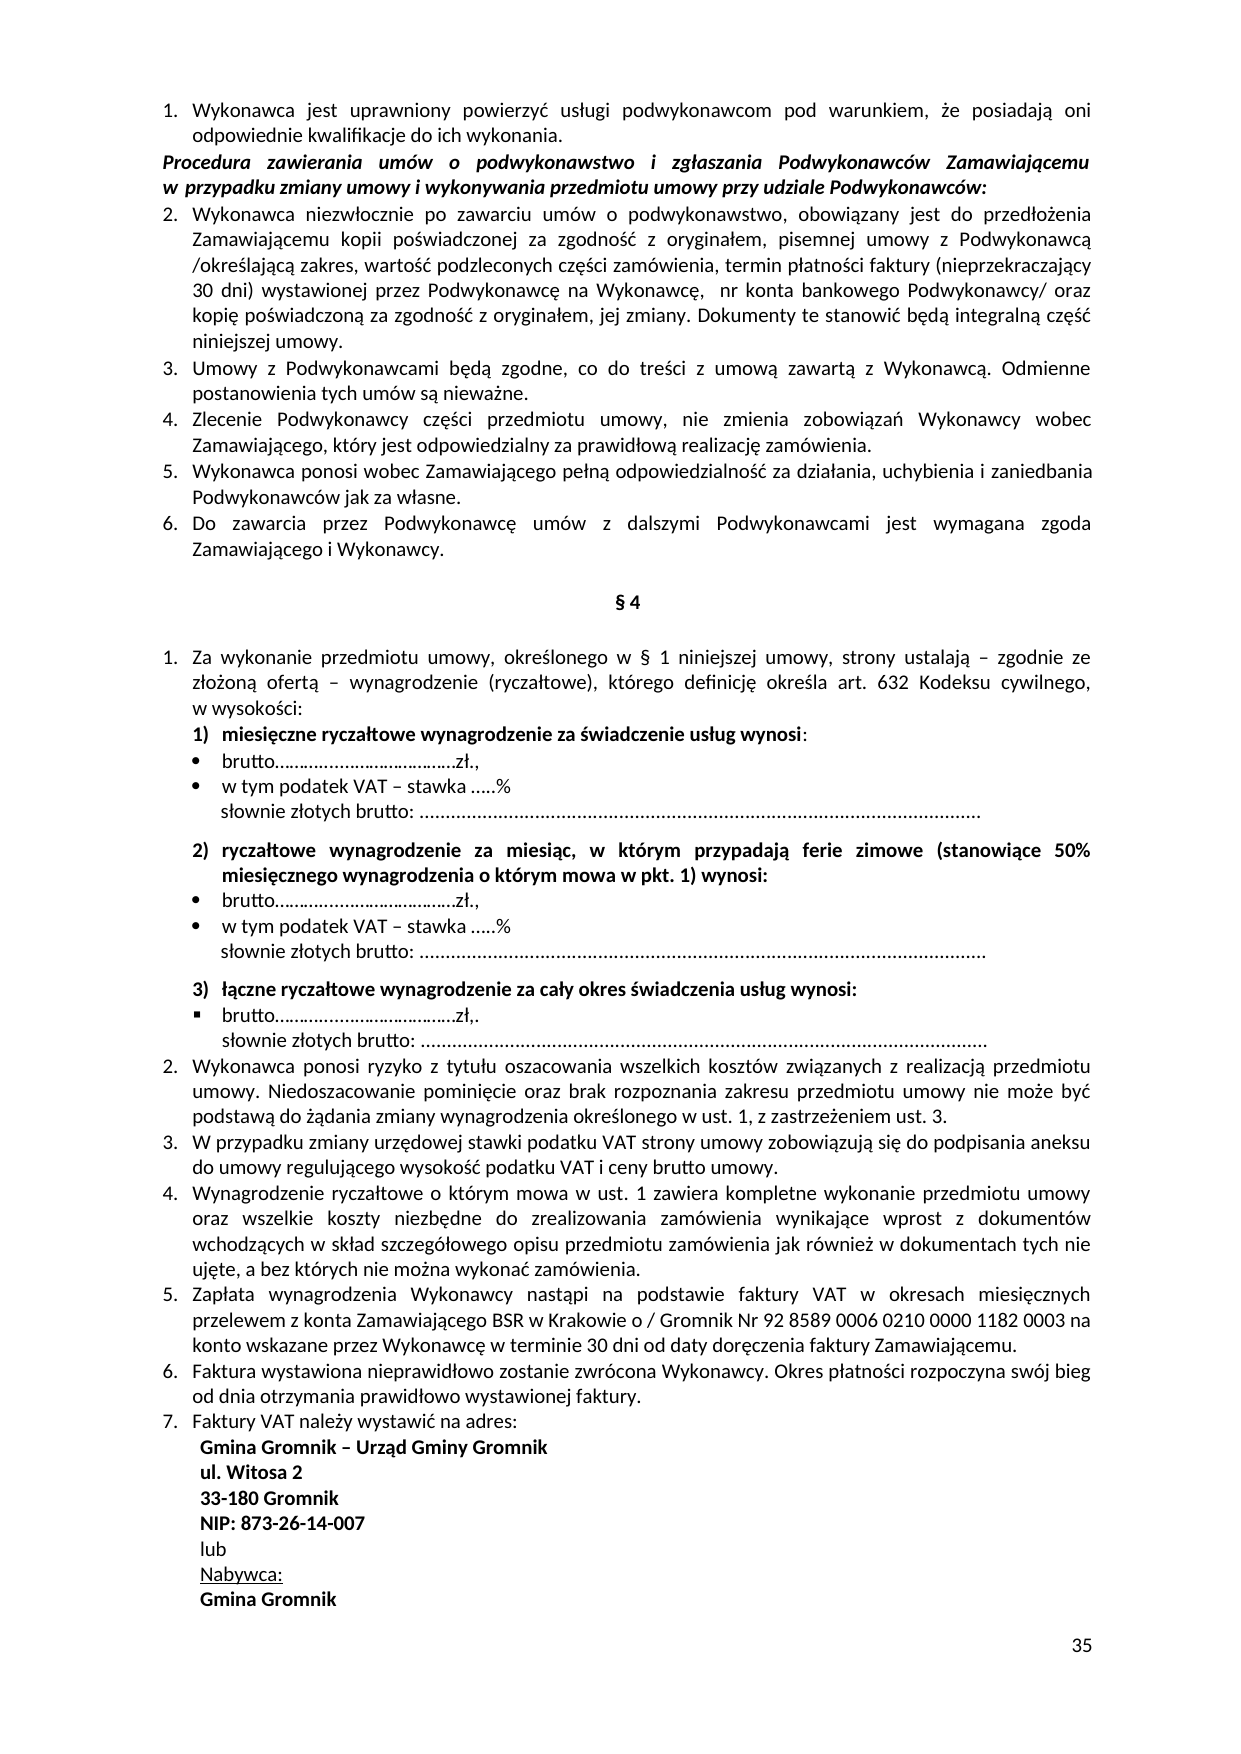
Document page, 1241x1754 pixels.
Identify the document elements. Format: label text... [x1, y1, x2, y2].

list Wykonawca jest uprawniony powierzyć usługi podwykonawcom pod warunkiem, że posiadają oni odpowiednie kwalifikacje do ich wykonania. [162, 97, 1092, 148]
text ul. Witosa 2 [200, 1459, 1092, 1485]
list brutto……….......…………………zł., [192, 748, 1092, 773]
list Wykonawca ponosi wobec Zamawiającego pełną odpowiedzialność za działania, uchybienia i zaniedbania Podwykonawców jak za własne. [162, 459, 1092, 509]
list łączne ryczałtowe wynagrodzenie za cały okres świadczenia usług wynosi: [192, 977, 1092, 1002]
list Umowy z Podwykonawcami będą zgodne, co do treści z umową zawartą z Wykonawcą. Odmienne postanowienia tych umów są nieważne. [162, 355, 1092, 406]
text § 4 [162, 589, 1092, 614]
text NIP: 873-26-14-007 [200, 1510, 1092, 1536]
list Wykonawca ponosi ryzyko z tytułu oszacowania wszelkich kosztów związanych z realizacją przedmiotu umowy. Niedoszacowanie pominięcie oraz brak rozpoznania zakresu przedmiotu umowy nie może być podstawą do żądania zmiany wynagrodzenia określonego w ust. 1, z zastrzeżeniem ust. 3. [162, 1053, 1092, 1129]
text 33-180 Gromnik [200, 1485, 1092, 1510]
text Gmina Gromnik – Urząd Gminy Gromnik [200, 1434, 1092, 1459]
text lub [200, 1536, 1092, 1561]
list W przypadku zmiany urzędowej stawki podatku VAT strony umowy zobowiązują się do podpisania aneksu do umowy regulującego wysokość podatku VAT i ceny brutto umowy. [162, 1129, 1092, 1180]
list w tym podatek VAT – stawka …..% [192, 913, 1092, 938]
list Wykonawca niezwłocznie po zawarciu umów o podwykonawstwo, obowiązany jest do przedłożenia Zamawiającemu kopii poświadczonej za zgodność z oryginałem, pisemnej umowy z Podwykonawcą /określającą zakres, wartość podzleconych części zamówienia, termin płatności faktury (nieprzekraczający 30 dni) wystawionej przez Podwykonawcę na Wykonawcę, nr konta bankowego Podwykonawcy/ oraz kopię poświadczoną za zgodność z oryginałem, jej zmiany. Dokumenty te stanowić będą integralną część niniejszej umowy. [162, 201, 1092, 353]
list w tym podatek VAT – stawka …..% [192, 773, 1092, 799]
list Zlecenie Podwykonawcy części przedmiotu umowy, nie zmienia zobowiązań Wykonawcy wobec Zamawiającego, który jest odpowiedzialny za prawidłową realizację zamówienia. [162, 407, 1092, 457]
list Za wykonanie przedmiotu umowy, określonego w § 1 niniejszej umowy, strony ustalają – zgodnie ze złożoną ofertą – wynagrodzenie (ryczałtowe), którego definicję określa art. 632 Kodeksu cywilnego, w wysokości: [162, 644, 1092, 720]
list Zapłata wynagrodzenia Wykonawcy nastąpi na podstawie faktury VAT w okresach miesięcznych przelewem z konta Zamawiającego BSR w Krakowie o / Gromnik Nr 92 8589 0006 0210 0000 1182 0003 na konto wskazane przez Wykonawcę w terminie 30 dni od daty doręczenia faktury Zamawiającemu. [162, 1282, 1092, 1358]
list Faktury VAT należy wystawić na adres: [162, 1409, 1092, 1434]
text Nabywca: [200, 1561, 1092, 1587]
text słownie złotych brutto: ........................................................................................................... [192, 799, 1092, 824]
list brutto……….......…………………zł,. [192, 1002, 1092, 1027]
text Procedura zawierania umów o podwykonawstwo i zgłaszania Podwykonawców Zamawiającemu w przypadku zmiany umowy i wykonywania przedmiotu umowy przy udziale Podwykonawców: [162, 149, 1092, 200]
list brutto……….......…………………zł., [192, 888, 1092, 913]
list Do zawarcia przez Podwykonawcę umów z dalszymi Podwykonawcami jest wymagana zgoda Zamawiającego i Wykonawcy. [162, 511, 1092, 561]
list ryczałtowe wynagrodzenie za miesiąc, w którym przypadają ferie zimowe (stanowiące 50% miesięcznego wynagrodzenia o którym mowa w pkt. 1) wynosi: [192, 837, 1092, 888]
text słownie złotych brutto: ............................................................................................................ [192, 938, 1092, 964]
text Gmina Gromnik [200, 1587, 1092, 1612]
list Wynagrodzenie ryczałtowe o którym mowa w ust. 1 zawiera kompletne wykonanie przedmiotu umowy oraz wszelkie koszty niezbędne do zrealizowania zamówienia wynikające wprost z dokumentów wchodzących w skład szczegółowego opisu przedmiotu zamówienia jak również w dokumentach tych nie ujęte, a bez których nie można wykonać zamówienia. [162, 1180, 1092, 1282]
list Faktura wystawiona nieprawidłowo zostanie zwrócona Wykonawcy. Okres płatności rozpoczyna swój bieg od dnia otrzymania prawidłowo wystawionej faktury. [162, 1358, 1092, 1409]
text słownie złotych brutto: ............................................................................................................ [222, 1027, 1092, 1053]
list miesięczne ryczałtowe wynagrodzenie za świadczenie usług wynosi: [192, 721, 1092, 747]
